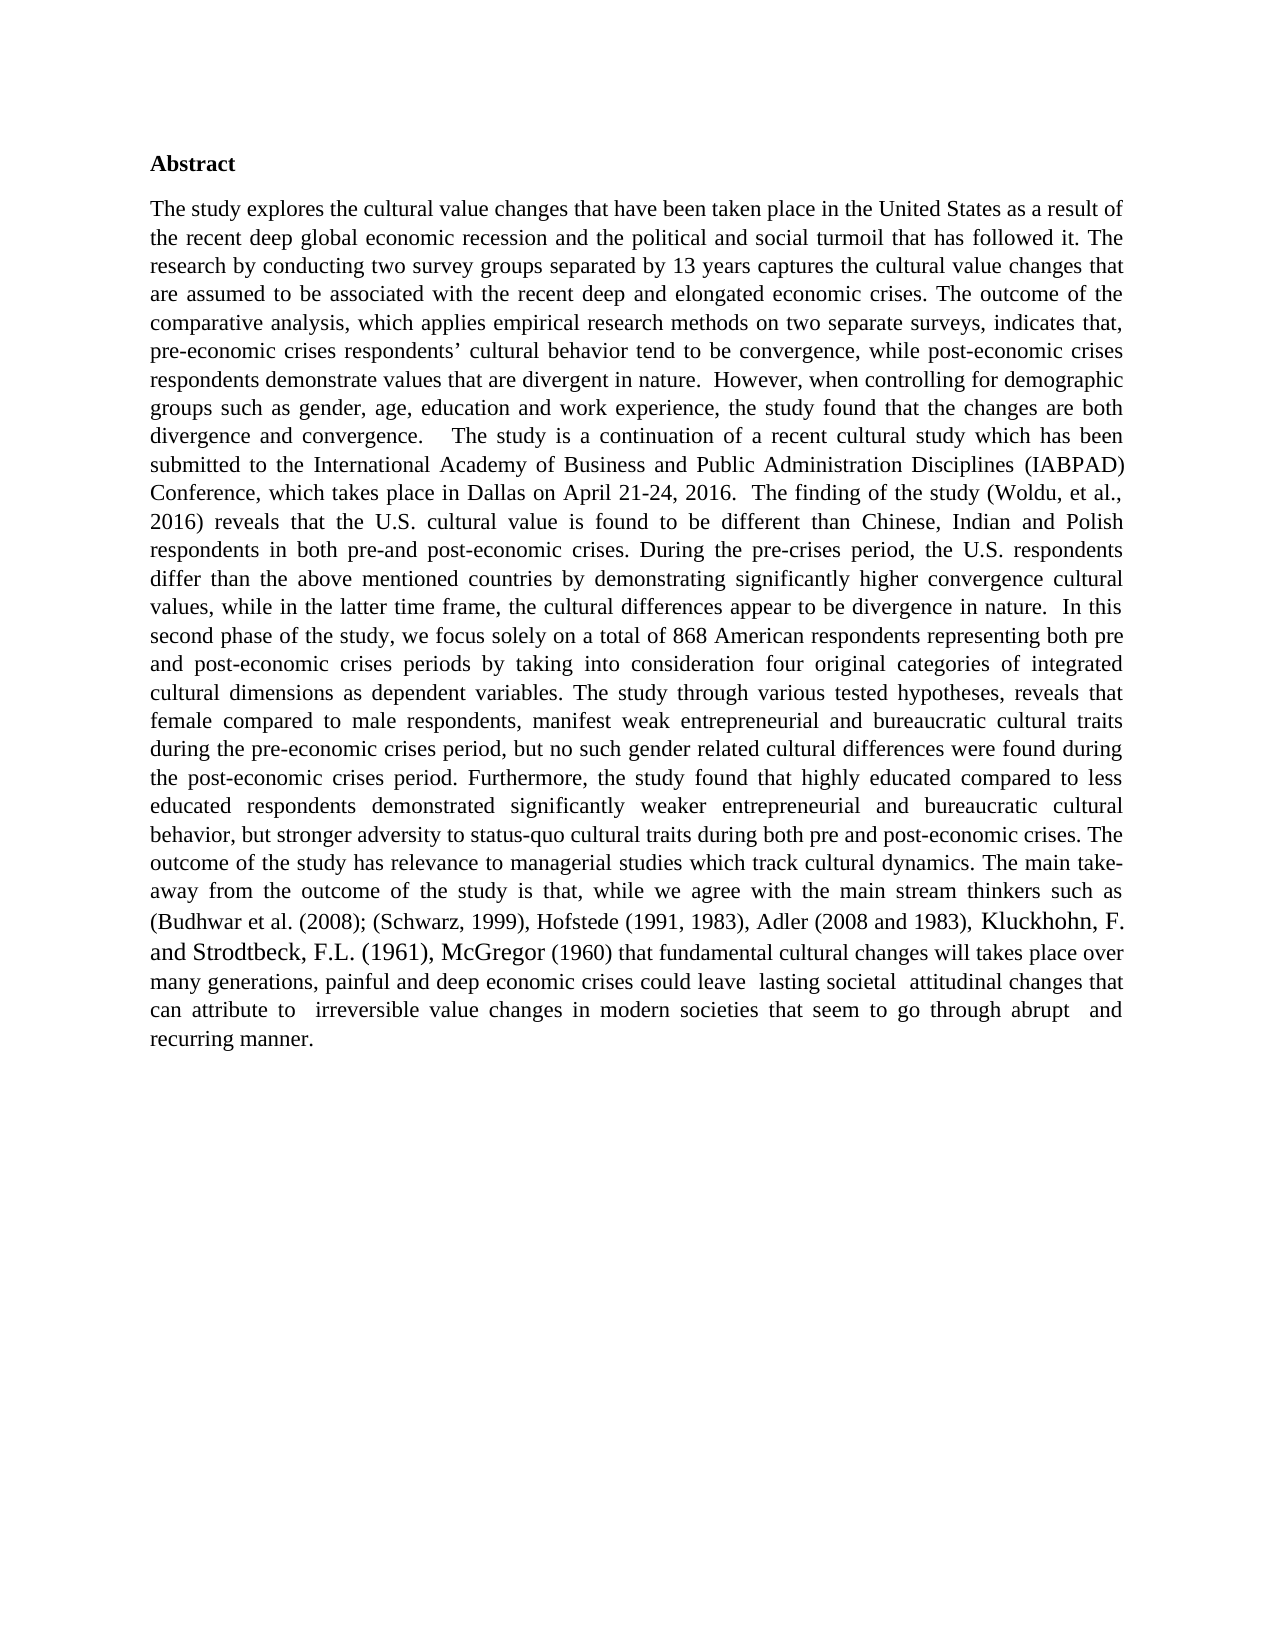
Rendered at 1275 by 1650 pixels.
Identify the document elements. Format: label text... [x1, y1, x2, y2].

text The study explores the cultural value changes that have been taken place in the United States as a result of the recent deep global economic recession and the political and social turmoil that has followed it. The research by conducting two survey groups separated by 13 years captures the cultural value changes that are assumed to be associated with the recent deep and elongated economic crises. The outcome of the comparative analysis, which applies empirical research methods on two separate surveys, indicates that, pre-economic crises respondents’ cultural behavior tend to be convergence, while post-economic crises respondents demonstrate values that are divergent in nature. However, when controlling for demographic groups such as gender, age, education and work experience, the study found that the changes are both divergence and convergence. The study is a continuation of a recent cultural study which has been submitted to the International Academy of Business and Public Administration Disciplines (IABPAD) Conference, which takes place in Dallas on April 21-24, 2016. The finding of the study (Woldu, et al., 2016) reveals that the U.S. cultural value is found to be different than Chinese, Indian and Polish respondents in both pre-and post-economic crises. During the pre-crises period, the U.S. respondents differ than the above mentioned countries by demonstrating significantly higher convergence cultural values, while in the latter time frame, the cultural differences appear to be divergence in nature. In this second phase of the study, we focus solely on a total of 868 American respondents representing both pre and post-economic crises periods by taking into consideration four original categories of integrated cultural dimensions as dependent variables. The study through various tested hypotheses, reveals that female compared to male respondents, manifest weak entrepreneurial and bureaucratic cultural traits during the pre-economic crises period, but no such gender related cultural differences were found during the post-economic crises period. Furthermore, the study found that highly educated compared to less educated respondents demonstrated significantly weaker entrepreneurial and bureaucratic cultural behavior, but stronger adversity to status-quo cultural traits during both pre and post-economic crises. The outcome of the study has relevance to managerial studies which track cultural dynamics. The main take-away from the outcome of the study is that, while we agree with the main stream thinkers such as (Budhwar et al. (2008); (Schwarz, 1999), Hofstede (1991, 1983), Adler (2008 and 1983), Kluckhohn, F. and Strodtbeck, F.L. (1961), McGregor (1960) that fundamental cultural changes will takes place over many generations, painful and deep economic crises could leave lasting societal attitudinal changes that can attribute to irreversible value changes in modern societies that seem to go through abrupt and recurring manner. [150, 195, 1125, 1051]
text Abstract [150, 150, 1125, 176]
